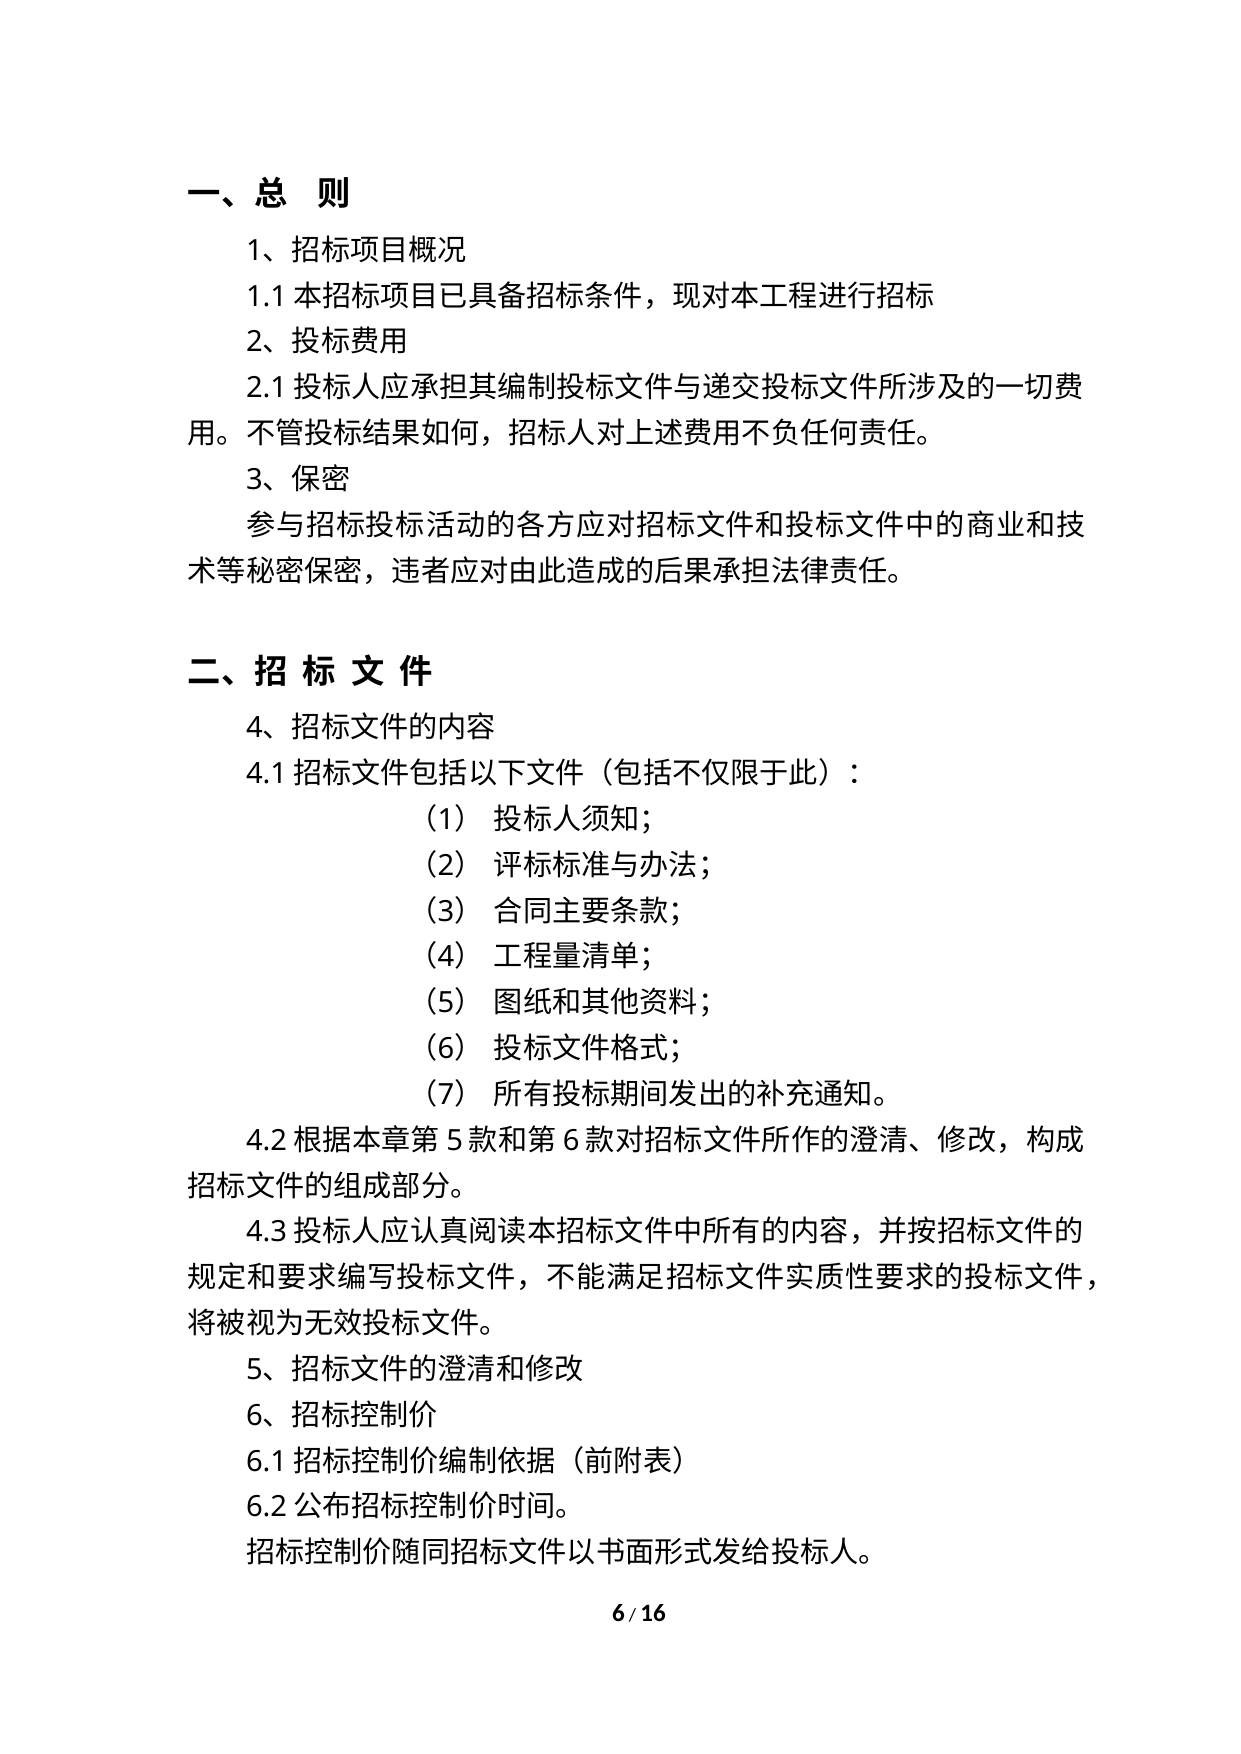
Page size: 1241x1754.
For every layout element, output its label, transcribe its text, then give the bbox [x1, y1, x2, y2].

text 1、招标项目概况 [187, 223, 1085, 269]
text 6.1招标控制价编制依据（前附表） [187, 1434, 1085, 1480]
list 合同主要条款； [350, 884, 1085, 930]
list 评标标准与办法； [350, 838, 1085, 884]
list 所有投标期间发出的补充通知。 [350, 1068, 1085, 1113]
list 工程量清单； [350, 930, 1085, 976]
text 2.1投标人应承担其编制投标文件与递交投标文件所涉及的一切费用。不管投标结果如何，招标人对上述费用不负任何责任。 [187, 361, 1085, 453]
text 5、招标文件的澄清和修改 [187, 1343, 1085, 1388]
text 4.1招标文件包括以下文件（包括不仅限于此）： [187, 747, 1085, 793]
text 招标控制价随同招标文件以书面形式发给投标人。 [187, 1526, 1085, 1572]
list 图纸和其他资料； [350, 976, 1085, 1022]
text 参与招标投标活动的各方应对招标文件和投标文件中的商业和技术等秘密保密，违者应对由此造成的后果承担法律责任。 [187, 498, 1085, 590]
list 投标文件格式； [350, 1022, 1085, 1068]
text 1.1本招标项目已具备招标条件，现对本工程进行招标 [187, 269, 1085, 315]
text 6.2公布招标控制价时间。 [187, 1480, 1085, 1526]
text 6、招标控制价 [187, 1388, 1085, 1434]
list 投标人须知； [350, 793, 1085, 838]
text 4、招标文件的内容 [187, 701, 1085, 747]
text 3、保密 [187, 453, 1085, 498]
text 4.3投标人应认真阅读本招标文件中所有的内容，并按招标文件的规定和要求编写投标文件，不能满足招标文件实质性要求的投标文件，将被视为无效投标文件。 [187, 1205, 1085, 1343]
text 4.2根据本章第5款和第6款对招标文件所作的澄清、修改，构成招标文件的组成部分。 [187, 1113, 1085, 1205]
text 2、投标费用 [187, 315, 1085, 361]
text 二、招 标 文 件 [187, 636, 1085, 701]
text 一、总 则 [187, 158, 1085, 223]
